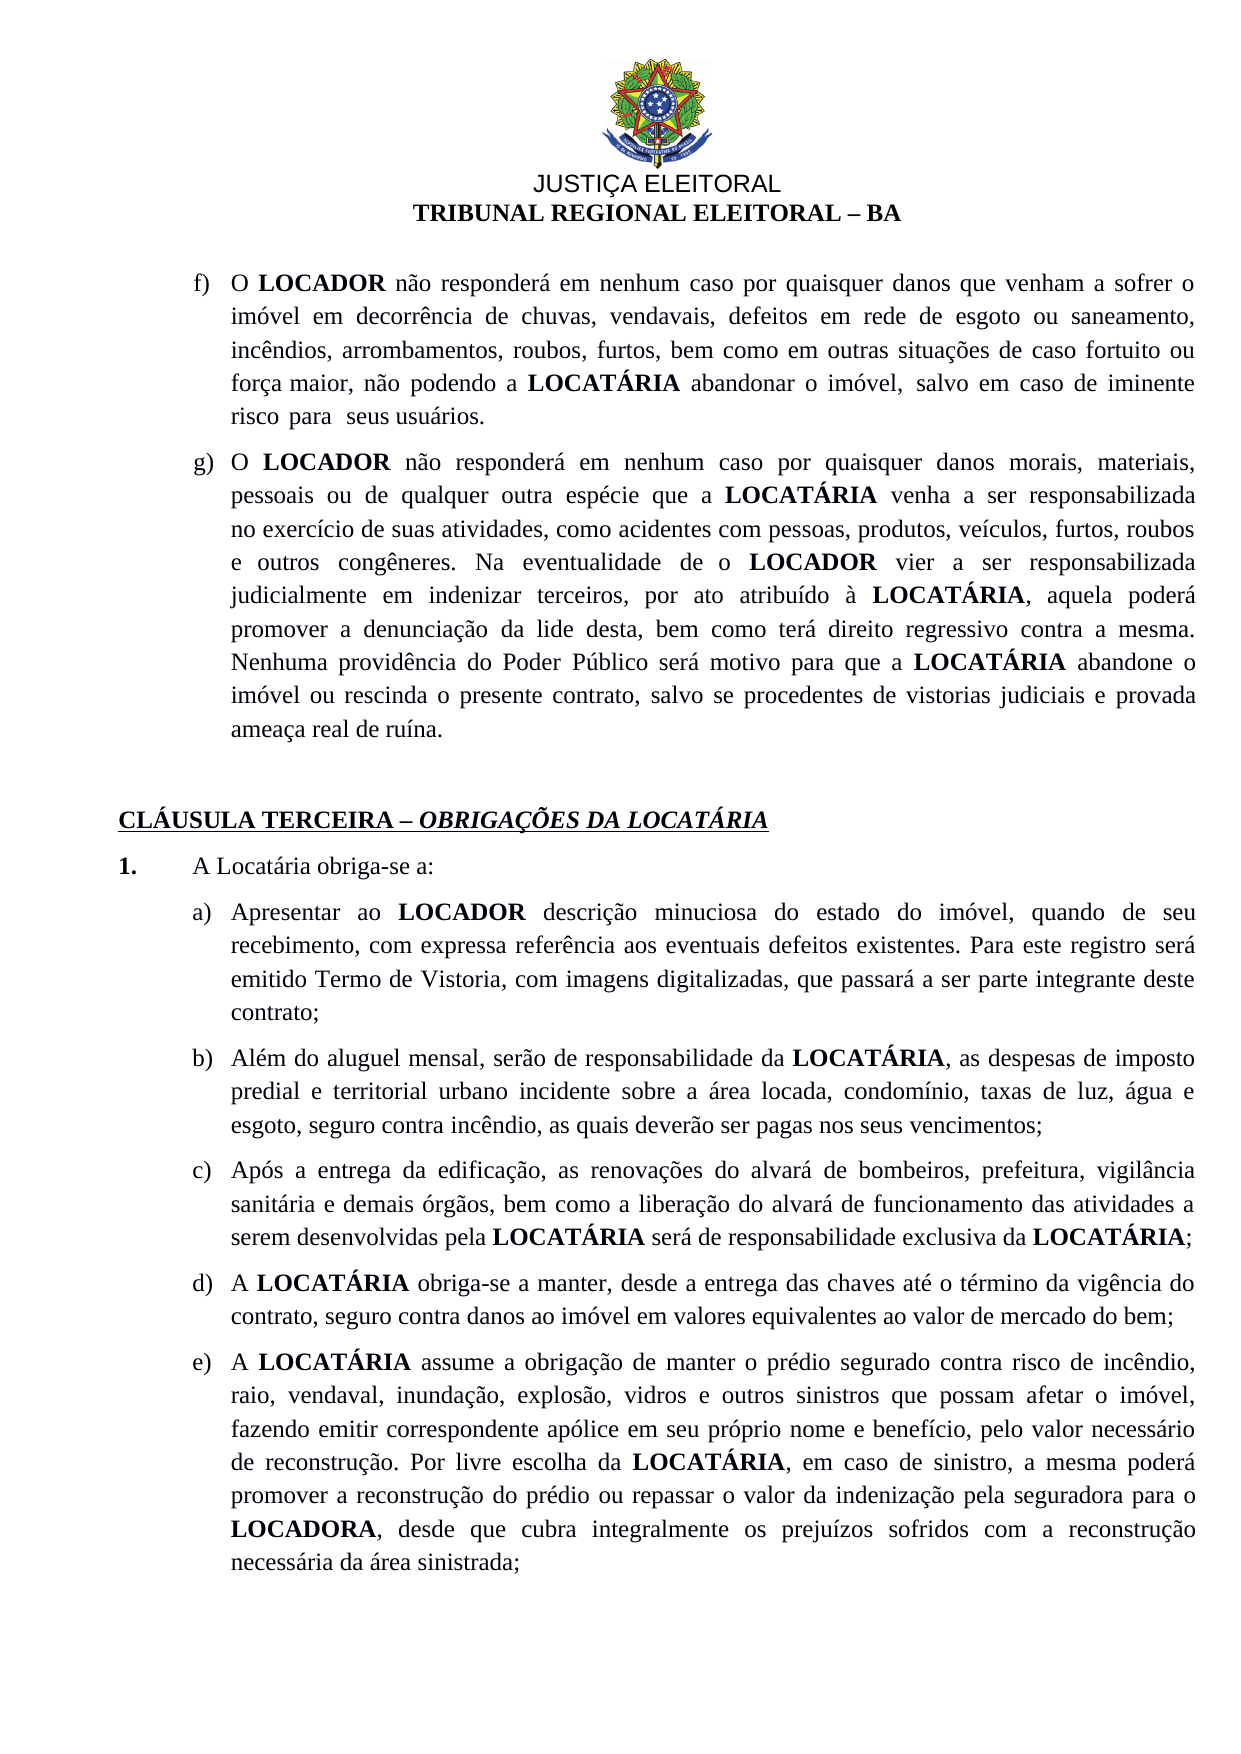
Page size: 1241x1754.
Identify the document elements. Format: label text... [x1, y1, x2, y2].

list O LOCADOR não responderá em nenhum caso por quaisquer danos morais, materiais, pessoais ou de qualquer outra espécie que a LOCATÁRIA venha a ser responsabilizada no exercício de suas atividades, como acidentes com pessoas, produtos, veículos, furtos, roubos e outros congêneres. Na eventualidade de o LOCADOR vier a ser responsabilizada judicialmente em indenizar terceiros, por ato atribuído à LOCATÁRIA, aquela poderá promover a denunciação da lide desta, bem como terá direito regressivo contra a mesma. Nenhuma providência do Poder Público será motivo para que a LOCATÁRIA abandone o imóvel ou rescinda o presente contrato, salvo se procedentes de vistorias judiciais e provada ameaça real de ruína. [193, 444, 1196, 744]
list Além do aluguel mensal, serão de responsabilidade da LOCATÁRIA, as despesas de imposto predial e territorial urbano incidente sobre a área locada, condomínio, taxas de luz, água e esgoto, seguro contra incêndio, as quais deverão ser pagas nos seus vencimentos; [192, 1040, 1196, 1140]
text CLÁUSULA TERCEIRA – OBRIGAÇÕES DA LOCATÁRIA [118, 802, 1196, 836]
list Após a entrega da edificação, as renovações do alvará de bombeiros, prefeitura, vigilância sanitária e demais órgãos, bem como a liberação do alvará de funcionamento das atividades a serem desenvolvidas pela LOCATÁRIA será de responsabilidade exclusiva da LOCATÁRIA; [192, 1152, 1196, 1252]
list A LOCATÁRIA obriga-se a manter, desde a entrega das chaves até o término da vigência do contrato, seguro contra danos ao imóvel em valores equivalentes ao valor de mercado do bem; [192, 1265, 1196, 1331]
list O LOCADOR não responderá em nenhum caso por quaisquer danos que venham a sofrer o imóvel em decorrência de chuvas, vendavais, defeitos em rede de esgoto ou saneamento, incêndios, arrombamentos, roubos, furtos, bem como em outras situações de caso fortuito ou força maior, não podendo a LOCATÁRIA abandonar o imóvel, salvo em caso de iminente risco para seus usuários. [193, 265, 1196, 431]
list A Locatária obriga-se a: [118, 848, 1196, 881]
picture [602, 59, 713, 169]
list A LOCATÁRIA assume a obrigação de manter o prédio segurado contra risco de incêndio, raio, vendaval, inundação, explosão, vidros e outros sinistros que possam afetar o imóvel, fazendo emitir correspondente apólice em seu próprio nome e benefício, pelo valor necessário de reconstrução. Por livre escolha da LOCATÁRIA, em caso de sinistro, a mesma poderá promover a reconstrução do prédio ou repassar o valor da indenização pela seguradora para o LOCADORA, desde que cubra integralmente os prejuízos sofridos com a reconstrução necessária da área sinistrada; [192, 1344, 1196, 1577]
list Apresentar ao LOCADOR descrição minuciosa do estado do imóvel, quando de seu recebimento, com expressa referência aos eventuais defeitos existentes. Para este registro será emitido Termo de Vistoria, com imagens digitalizadas, que passará a ser parte integrante deste contrato; [192, 894, 1196, 1027]
